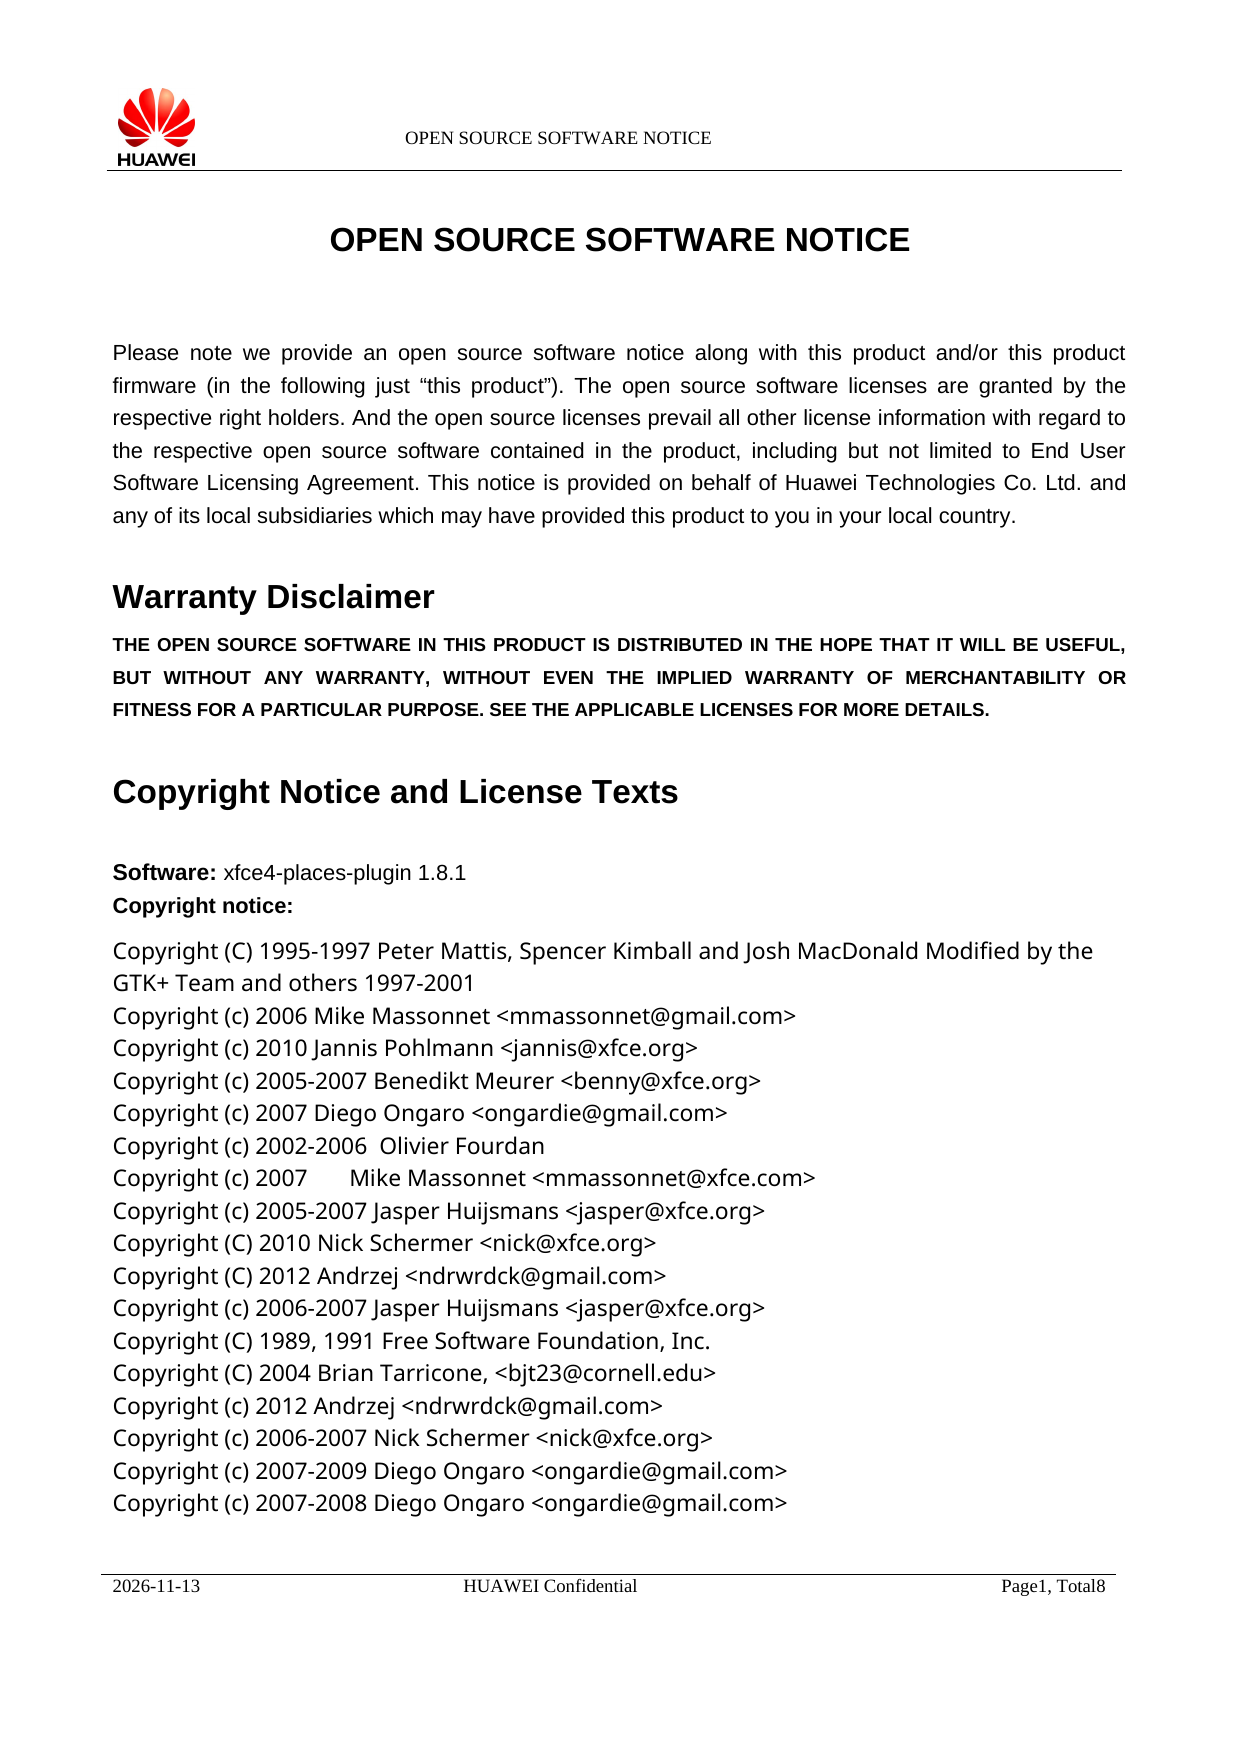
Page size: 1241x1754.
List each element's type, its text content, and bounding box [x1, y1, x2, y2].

text Please note we provide an open source software notice along with this product and/or this product firmware (in the following just “this product”). The open source software licenses are granted by the respective right holders. And the open source licenses prevail all other license information with regard to the respective open source software contained in the product, including but not limited to End User Software Licensing Agreement. This notice is provided on behalf of Huawei Technologies Co. Ltd. and any of its local subsidiaries which may have provided this product to you in your local country. [112, 336, 1128, 531]
picture [118, 88, 195, 166]
text Copyright Notice and License Texts [112, 759, 1128, 824]
text Copyright notice: [112, 889, 1128, 921]
text The open source software in this product is distributed in the hope that it will be useful, but WITHOUT ANY WARRANTY, without even the implied warranty of MERCHANTABILITY or FITNESS FOR A PARTICULAR PURPOSE. See the applicable licenses for more details. [112, 629, 1128, 726]
title Software: xfce4-places-plugin 1.8.1 [112, 856, 1128, 889]
text OPEN SOURCE SOFTWARE NOTICE [112, 206, 1128, 271]
text Warranty Disclaimer [112, 564, 1128, 629]
text Copyright (C) 1995-1997 Peter Mattis, Spencer Kimball and Josh MacDonald Modified by the GTK+ Team and others 1997-2001 Copyright (c) 2006 Mike Massonnet <mmassonnet@gmail.com> Copyright (c) 2010 Jannis Pohlmann <jannis@xfce.org> Copyright (c) 2005-2007 Benedikt Meurer <benny@xfce.org> Copyright (c) 2007 Diego Ongaro <ongardie@gmail.com> Copyright (c) 2002-2006 Olivier Fourdan Copyright (c) 2007 Mike Massonnet <mmassonnet@xfce.com> Copyright (c) 2005-2007 Jasper Huijsmans <jasper@xfce.org> Copyright (C) 2010 Nick Schermer <nick@xfce.org> Copyright (C) 2012 Andrzej <ndrwrdck@gmail.com> Copyright (c) 2006-2007 Jasper Huijsmans <jasper@xfce.org> Copyright (C) 1989, 1991 Free Software Foundation, Inc. Copyright (C) 2004 Brian Tarricone, <bjt23@cornell.edu> Copyright (c) 2012 Andrzej <ndrwrdck@gmail.com> Copyright (c) 2006-2007 Nick Schermer <nick@xfce.org> Copyright (c) 2007-2009 Diego Ongaro <ongardie@gmail.com> Copyright (c) 2007-2008 Diego Ongaro <ongardie@gmail.com> [112, 934, 1128, 1551]
